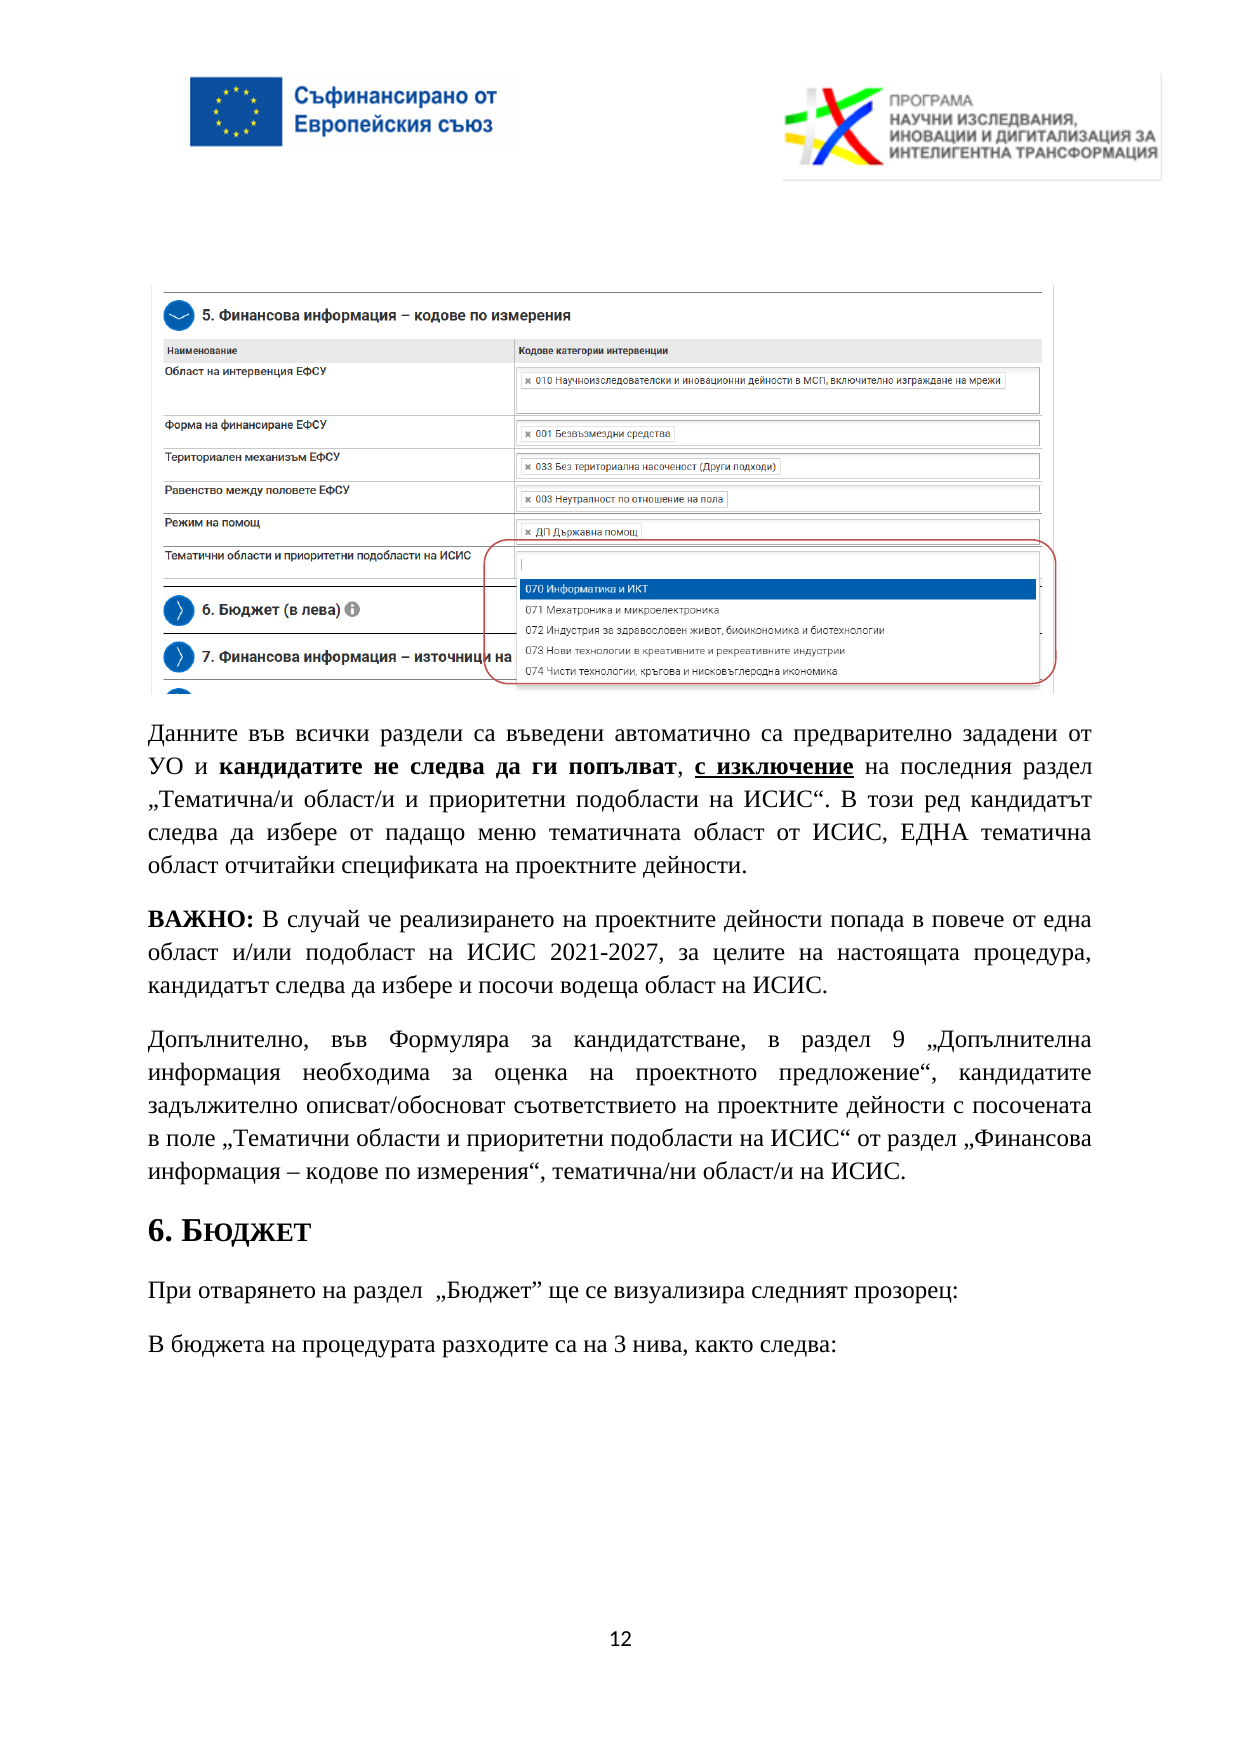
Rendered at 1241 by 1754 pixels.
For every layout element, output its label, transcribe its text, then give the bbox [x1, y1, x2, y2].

text Данните във всички раздели са въведени автоматично са предварително зададени от УО и кандидатите не следва да ги попълват, с изключение на последния раздел „Тематична/и област/и и приоритетни подобласти на ИСИС“. В този ред кандидатът следва да избере от падащо меню тематичната област от ИСИС, ЕДНА тематична област отчитайки спецификата на проектните дейности. [148, 718, 1093, 879]
text В бюджета на процедурата разходите са на 3 нива, както следва: [148, 1329, 1093, 1357]
picture [782, 73, 1163, 182]
picture [186, 73, 517, 151]
text При отварянето на раздел „Бюджет” ще се визуализира следният прозорец: [148, 1275, 1093, 1304]
text Допълнително, във Формуляра за кандидатстване, в раздел 9 „Допълнителна информация необходима за оценка на проектното предложение“, кандидатите задължително описват/обосноват съответствието на проектните дейности с посочената в поле „Тематични области и приоритетни подобласти на ИСИС“ от раздел „Финансова информация – кодове по измерения“, тематична/ни област/и на ИСИС. [148, 1024, 1093, 1185]
text 6. Бюджет [148, 1210, 1093, 1248]
picture [147, 285, 1093, 694]
text ВАЖНО: В случай че реализирането на проектните дейности попада в повече от една област и/или подобласт на ИСИС 2021-2027, за целите на настоящата процедура, кандидатът следва да избере и посочи водеща област на ИСИС. [148, 904, 1093, 999]
